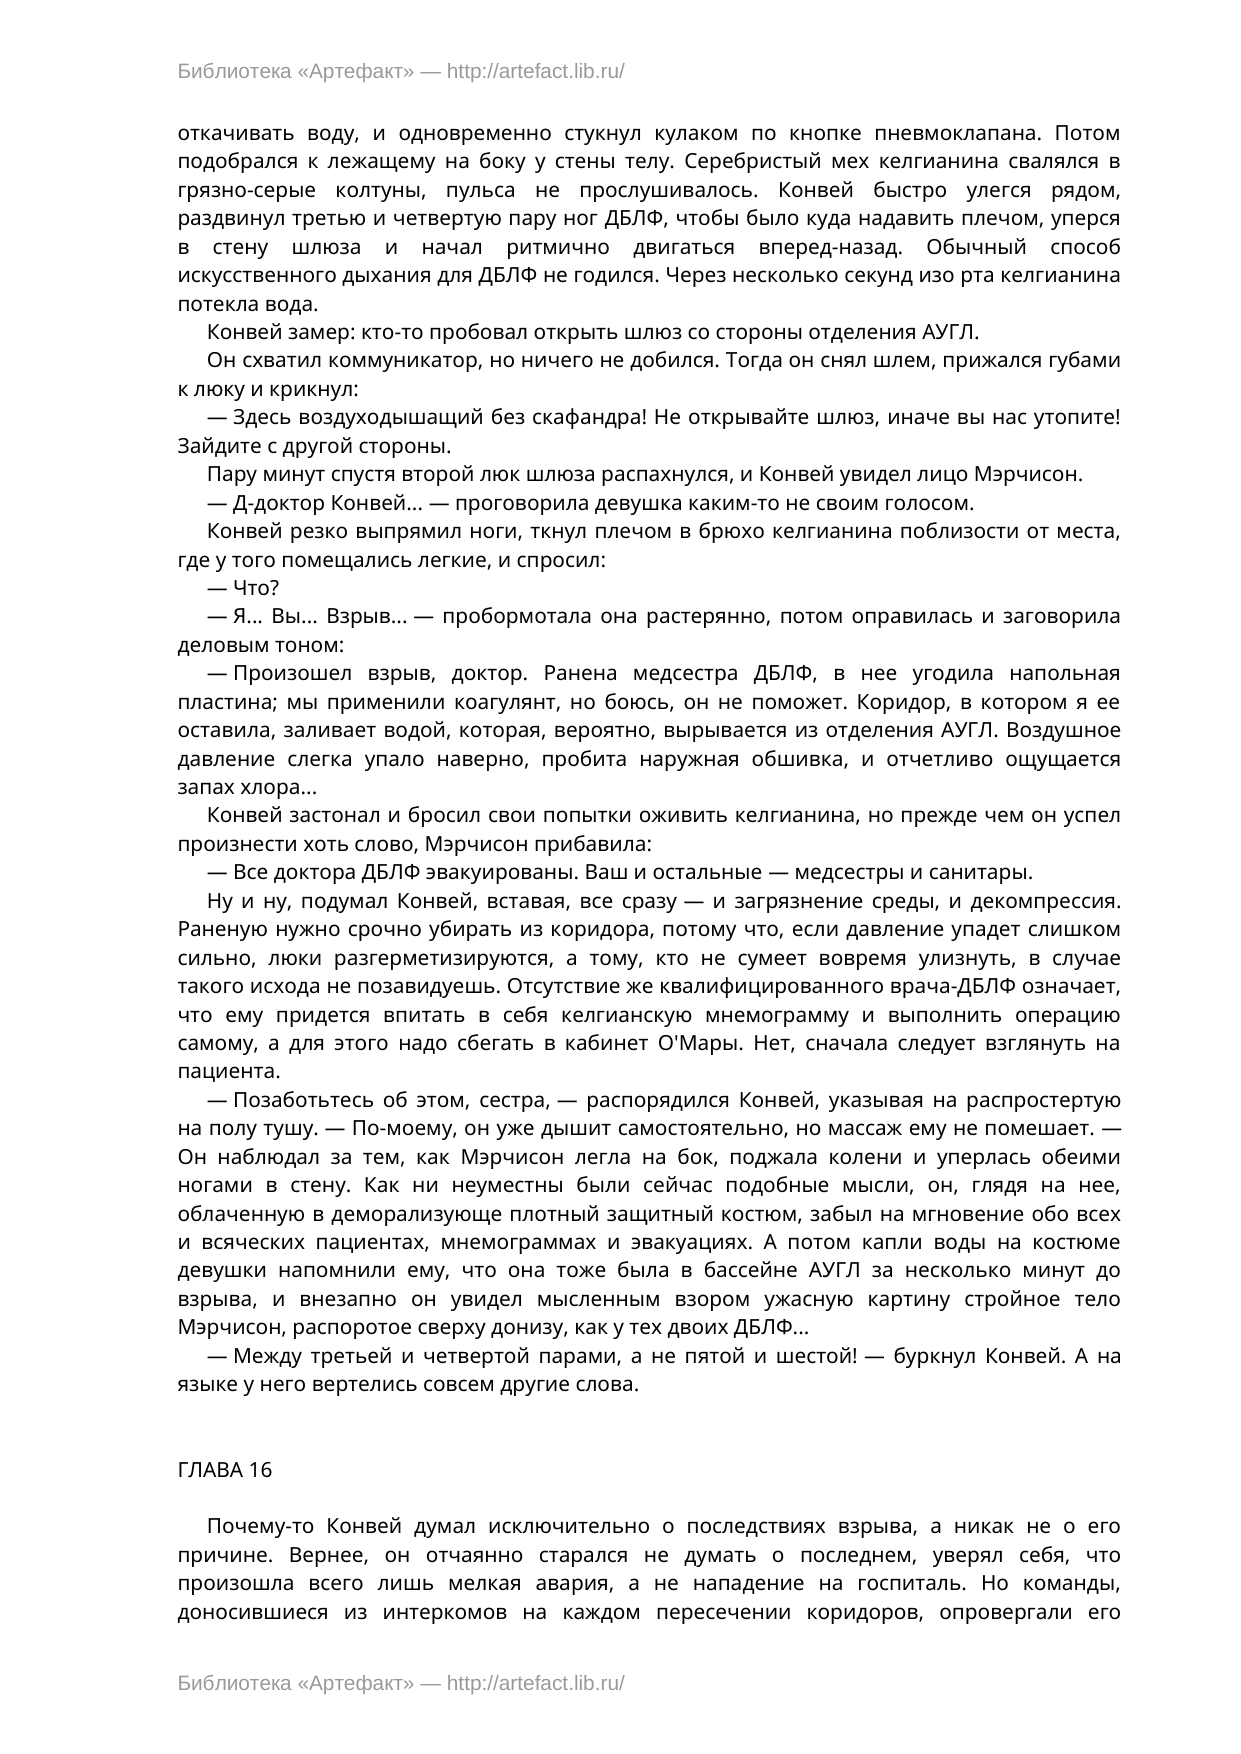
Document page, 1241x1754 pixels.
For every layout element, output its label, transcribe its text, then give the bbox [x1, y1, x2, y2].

text — Д-доктор Конвей... — проговорила девушка каким-то не своим голосом. [177, 488, 1122, 516]
text — Я... Вы... Взрыв... — пробормотала она растерянно, потом оправилась и заговорила деловым тоном: [177, 602, 1122, 658]
text Конвей застонал и бросил свои попытки оживить келгианина, но прежде чем он успел произнести хоть слово, Мэрчисон прибавила: [177, 801, 1122, 857]
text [177, 118, 1122, 317]
text — Что? [177, 573, 1122, 602]
text Он схватил коммуникатор, но ничего не добился. Тогда он снял шлем, прижался губами к люку и крикнул: [177, 346, 1122, 402]
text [177, 1512, 1122, 1625]
text — Между третьей и четвертой парами, а не пятой и шестой! — буркнул Конвей. А на языке у него вертелись совсем другие слова. [177, 1341, 1122, 1398]
text Ну и ну, подумал Конвей, вставая, все сразу — и загрязнение среды, и декомпрессия. Раненую нужно срочно убирать из коридора, потому что, если давление упадет слишком сильно, люки разгерметизируются, а тому, кто не сумеет вовремя улизнуть, в случае такого исхода не позавидуешь. Отсутствие же квалифицированного врача-ДБЛФ означает, что ему придется впитать в себя келгианскую мнемограмму и выполнить операцию самому, а для этого надо сбегать в кабинет О'Мары. Нет, сначала следует взглянуть на пациента. [177, 886, 1122, 1085]
text — Произошел взрыв, доктор. Ранена медсестра ДБЛФ, в нее угодила напольная пластина; мы применили коагулянт, но боюсь, он не поможет. Коридор, в котором я ее оставила, заливает водой, которая, вероятно, вырывается из отделения АУГЛ. Воздушное давление слегка упало наверно, пробита наружная обшивка, и отчетливо ощущается запах хлора... [177, 658, 1122, 801]
text — Все доктора ДБЛФ эвакуированы. Ваш и остальные — медсестры и санитары. [177, 857, 1122, 886]
text Конвей резко выпрямил ноги, ткнул плечом в брюхо келгианина поблизости от места, где у того помещались легкие, и спросил: [177, 516, 1122, 573]
text Пару минут спустя второй люк шлюза распахнулся, и Конвей увидел лицо Мэрчисон. [177, 459, 1122, 488]
text — Здесь воздуходышащий без скафандра! Не открывайте шлюз, иначе вы нас утопите! Зайдите с другой стороны. [177, 402, 1122, 459]
text ГЛАВА 16 [177, 1455, 1122, 1483]
text Конвей замер: кто-то пробовал открыть шлюз со стороны отделения АУГЛ. [177, 317, 1122, 346]
text — Позаботьтесь об этом, сестра, — распорядился Конвей, указывая на распростертую на полу тушу. — По-моему, он уже дышит самостоятельно, но массаж ему не помешает. — Он наблюдал за тем, как Мэрчисон легла на бок, поджала колени и уперлась обеими ногами в стену. Как ни неуместны были сейчас подобные мысли, он, глядя на нее, облаченную в деморализующе плотный защитный костюм, забыл на мгновение обо всех и всяческих пациентах, мнемограммах и эвакуациях. А потом капли воды на костюме девушки напомнили ему, что она тоже была в бассейне АУГЛ за несколько минут до взрыва, и внезапно он увидел мысленным взором ужасную картину стройное тело Мэрчисон, распоротое сверху донизу, как у тех двоих ДБЛФ... [177, 1085, 1122, 1341]
